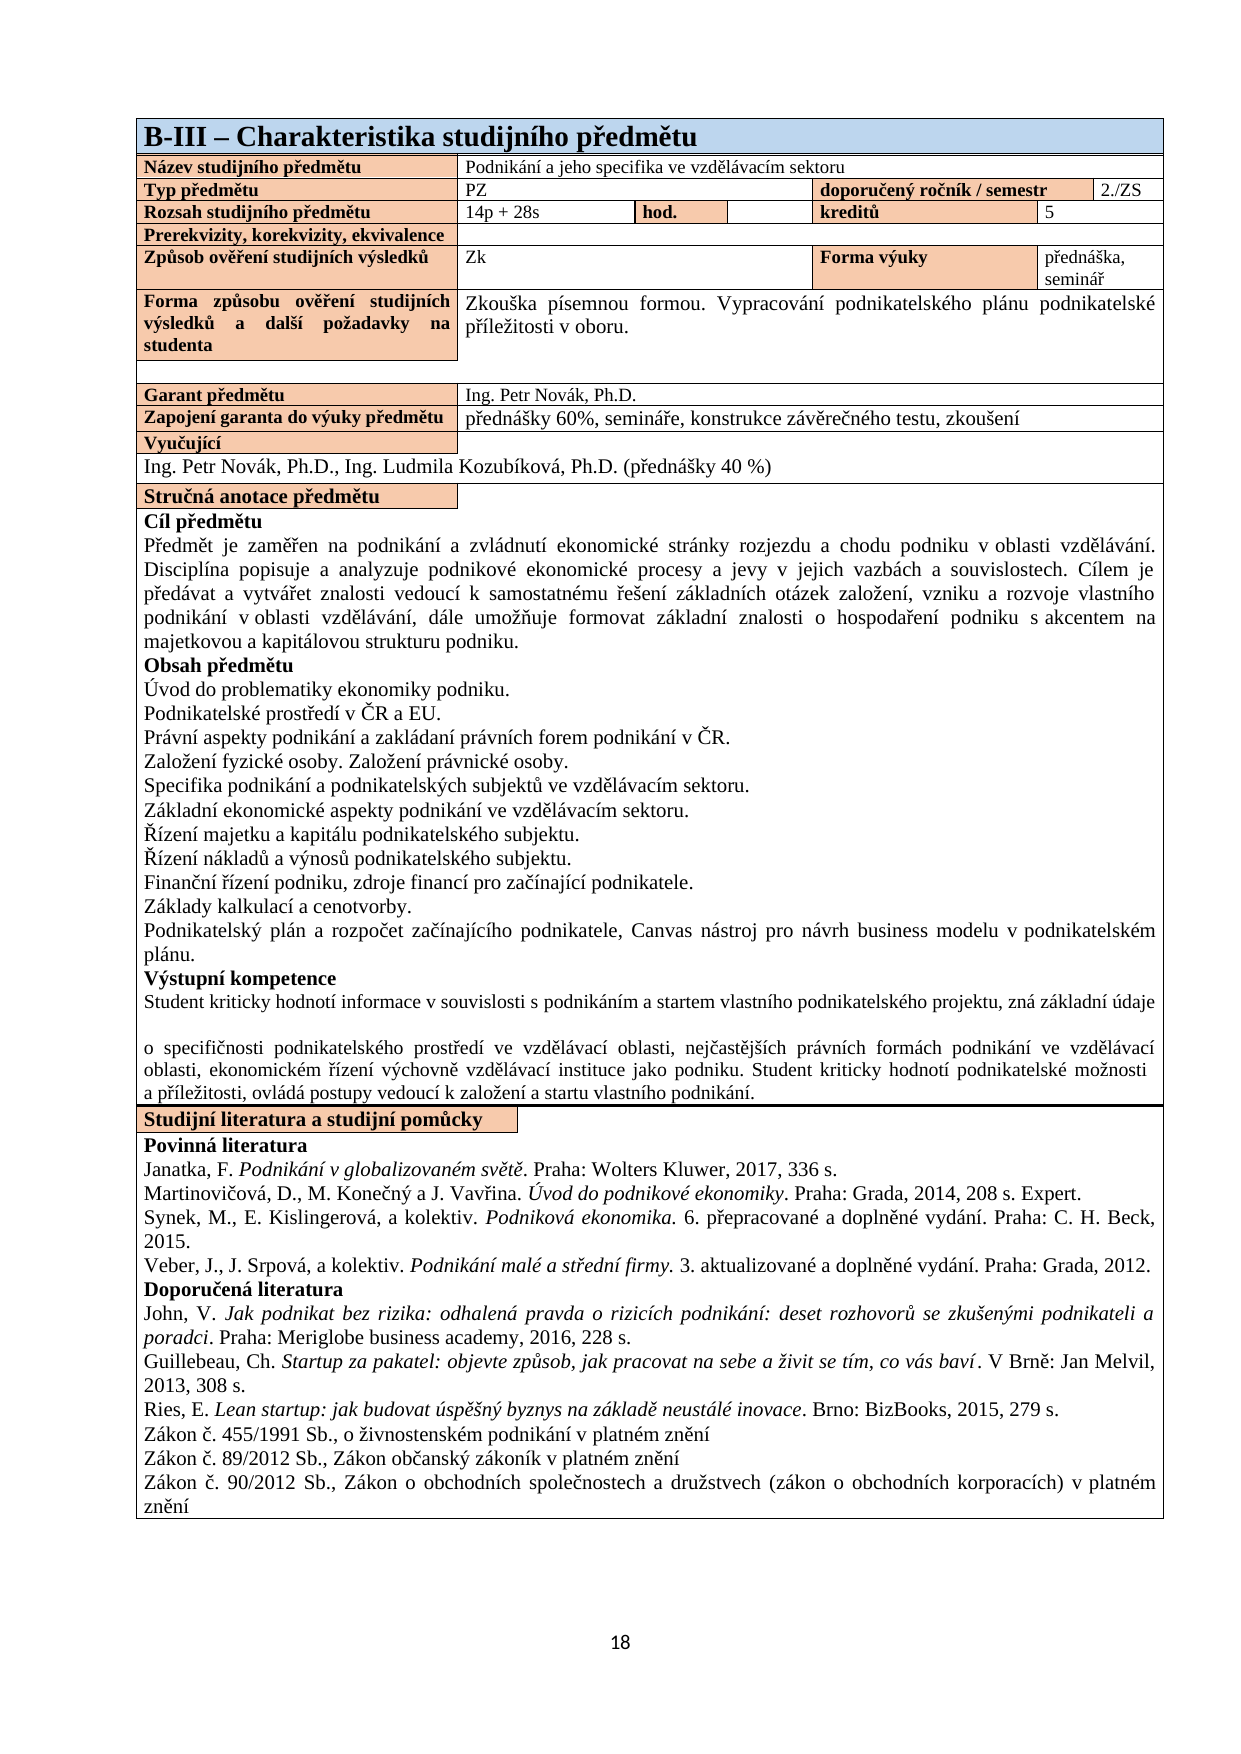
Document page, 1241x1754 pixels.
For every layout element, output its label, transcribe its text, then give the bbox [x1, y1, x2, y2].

table_cell 2./ZS [1094, 179, 1163, 200]
table_cell Povinná literatura Janatka, F. Podnikání v globalizovaném světě. Praha: Wolters Kluwer, 2017, 336 s. Martinovičová, D., M. Konečný a J. Vavřina. Úvod do podnikové ekonomiky. Praha: Grada, 2014, 208 s. Expert. Synek, M., E. Kislingerová, a kolektiv. Podniková ekonomika. 6. přepracované a doplněné vydání. Praha: C. H. Beck, 2015. Veber, J., J. Srpová, a kolektiv. Podnikání malé a střední firmy. 3. aktualizované a doplněné vydání. Praha: Grada, 2012. Doporučená literatura John, V. Jak podnikat bez rizika: odhalená pravda o rizicích podnikání: deset rozhovorů se zkušenými podnikateli a poradci. Praha: Meriglobe business academy, 2016, 228 s. Guillebeau, Ch. Startup za pakatel: objevte způsob, jak pracovat na sebe a živit se tím, co vás baví. V Brně: Jan Melvil, 2013, 308 s. Ries, E. Lean startup: jak budovat úspěšný byznys na základě neustálé inovace. Brno: BizBooks, 2015, 279 s. Zákon č. 455/1991 Sb., o živnostenském podnikání v platném znění Zákon č. 89/2012 Sb., Zákon občanský zákoník v platném znění Zákon č. 90/2012 Sb., Zákon o obchodních společnostech a družstvech (zákon o obchodních korporacích) v platném znění [137, 1132, 1163, 1518]
table_cell doporučený ročník / semestr [813, 179, 1093, 200]
table_cell [458, 484, 1163, 508]
table_cell Forma výuky [813, 246, 1037, 289]
table_cell Zapojení garanta do výuky předmětu [137, 406, 457, 431]
table_cell Zk [458, 246, 812, 289]
table_cell Stručná anotace předmětu [137, 484, 457, 508]
table_cell Cíl předmětu Předmět je zaměřen na podnikání a zvládnutí ekonomické stránky rozjezdu a chodu podniku v oblasti vzdělávání. Disciplína popisuje a analyzuje podnikové ekonomické procesy a jevy v jejich vazbách a souvislostech. Cílem je předávat a vytvářet znalosti vedoucí k samostatnému řešení základních otázek založení, vzniku a rozvoje vlastního podnikání v oblasti vzdělávání, dále umožňuje formovat základní znalosti o hospodaření podniku s akcentem na majetkovou a kapitálovou strukturu podniku. Obsah předmětu Úvod do problematiky ekonomiky podniku. Podnikatelské prostředí v ČR a EU. Právní aspekty podnikání a zakládaní právních forem podnikání v ČR. Založení fyzické osoby. Založení právnické osoby. Specifika podnikání a podnikatelských subjektů ve vzdělávacím sektoru. Základní ekonomické aspekty podnikání ve vzdělávacím sektoru. Řízení majetku a kapitálu podnikatelského subjektu. Řízení nákladů a výnosů podnikatelského subjektu. Finanční řízení podniku, zdroje financí pro začínající podnikatele. Základy kalkulací a cenotvorby. Podnikatelský plán a rozpočet začínajícího podnikatele, Canvas nástroj pro návrh business modelu v podnikatelském plánu. Výstupní kompetence Student kriticky hodnotí informace v souvislosti s podnikáním a startem vlastního podnikatelského projektu, zná základní údaje o specifičnosti podnikatelského prostředí ve vzdělávací oblasti, nejčastějších právních formách podnikání ve vzdělávací oblasti, ekonomickém řízení výchovně vzdělávací instituce jako podniku. Student kriticky hodnotí podnikatelské možnosti a příležitosti, ovládá postupy vedoucí k založení a startu vlastního podnikání. [137, 508, 1163, 1104]
table_cell [458, 432, 1163, 453]
table_cell 14p + 28s [458, 201, 634, 223]
table_cell přednáška, seminář [1038, 246, 1163, 289]
table_cell Způsob ověření studijních výsledků [137, 246, 457, 289]
table_cell [137, 360, 1163, 383]
table_cell Vyučující [137, 432, 457, 453]
table_cell hod. [636, 201, 727, 223]
table_cell Název studijního předmětu [137, 156, 457, 177]
table_cell Ing. Petr Novák, Ph.D. [458, 384, 1163, 405]
table_cell Forma způsobu ověření studijních výsledků a další požadavky na studenta [137, 290, 457, 360]
table_cell Podnikání a jeho specifika ve vzdělávacím sektoru [458, 156, 1163, 177]
table_cell Garant předmětu [137, 384, 457, 405]
table_header B-III – Charakteristika studijního předmětu [137, 119, 1163, 153]
table_cell Zkouška písemnou formou. Vypracování podnikatelského plánu podnikatelské příležitosti v oboru. [458, 290, 1163, 360]
table_cell kreditů [813, 201, 1037, 223]
table_cell [458, 224, 1163, 245]
table_cell Rozsah studijního předmětu [137, 201, 457, 223]
table_cell Studijní literatura a studijní pomůcky [137, 1107, 517, 1132]
table_cell 5 [1038, 201, 1163, 223]
table_cell Typ předmětu [137, 179, 457, 200]
table_cell Prerekvizity, korekvizity, ekvivalence [137, 224, 457, 245]
table_cell [518, 1107, 1163, 1132]
table_cell PZ [458, 179, 812, 200]
table_cell přednášky 60%, semináře, konstrukce závěrečného testu, zkoušení [458, 406, 1163, 431]
table_cell [728, 201, 812, 223]
table_cell Ing. Petr Novák, Ph.D., Ing. Ludmila Kozubíková, Ph.D. (přednášky 40 %) [137, 453, 1163, 483]
